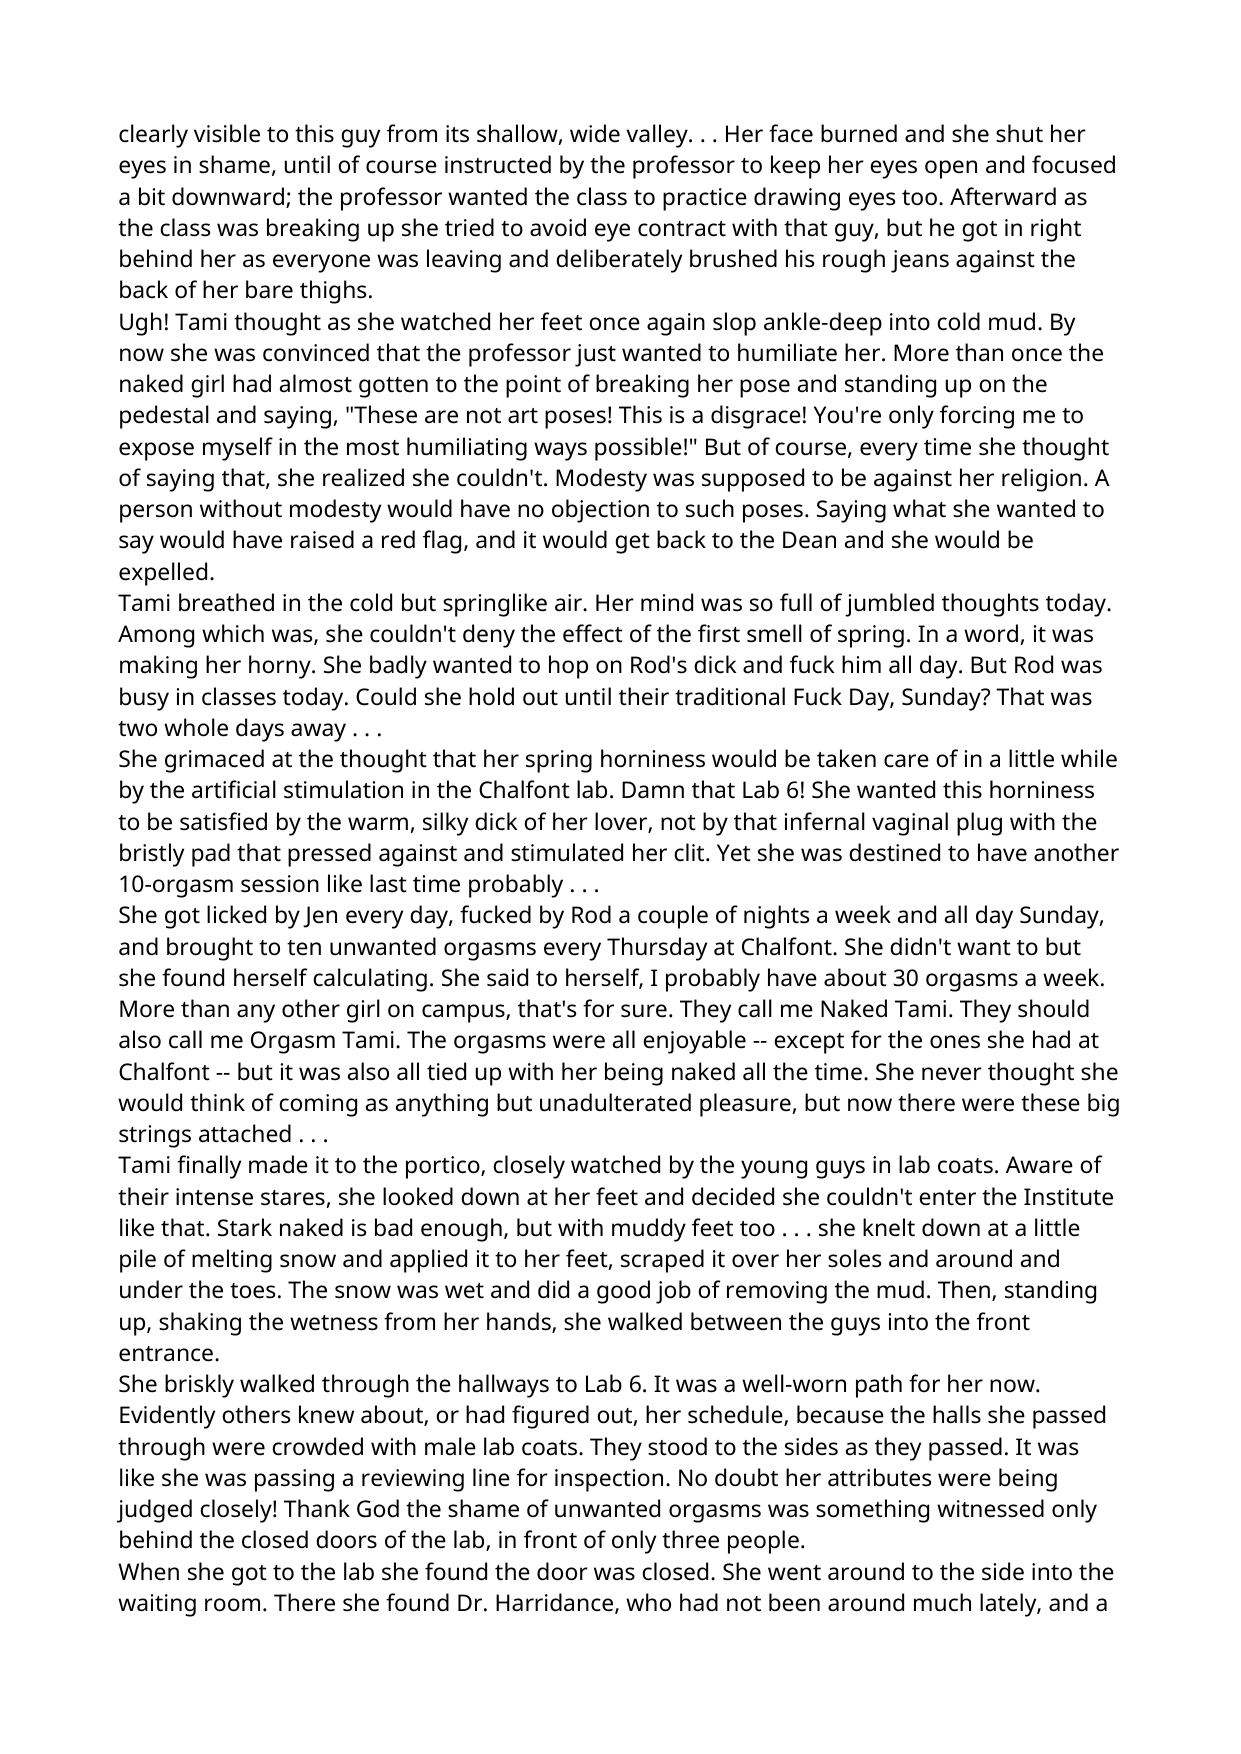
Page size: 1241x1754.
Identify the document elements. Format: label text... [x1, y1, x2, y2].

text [118, 118, 1122, 306]
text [118, 1556, 1122, 1618]
text She grimaced at the thought that her spring horniness would be taken care of in a little while by the artificial stimulation in the Chalfont lab. Damn that Lab 6! She wanted this horniness to be satisfied by the warm, silky dick of her lover, not by that infernal vaginal plug with the bristly pad that pressed against and stimulated her clit. Yet she was destined to have another 10-orgasm session like last time probably . . . [118, 743, 1122, 899]
text She got licked by Jen every day, fucked by Rod a couple of nights a week and all day Sunday, and brought to ten unwanted orgasms every Thursday at Chalfont. She didn't want to but she found herself calculating. She said to herself, I probably have about 30 orgasms a week. More than any other girl on campus, that's for sure. They call me Naked Tami. They should also call me Orgasm Tami. The orgasms were all enjoyable -- except for the ones she had at Chalfont -- but it was also all tied up with her being naked all the time. She never thought she would think of coming as anything but unadulterated pleasure, but now there were these big strings attached . . . [118, 899, 1122, 1149]
text Ugh! Tami thought as she watched her feet once again slop ankle-deep into cold mud. By now she was convinced that the professor just wanted to humiliate her. More than once the naked girl had almost gotten to the point of breaking her pose and standing up on the pedestal and saying, "These are not art poses! This is a disgrace! You're only forcing me to expose myself in the most humiliating ways possible!" But of course, every time she thought of saying that, she realized she couldn't. Modesty was supposed to be against her religion. A person without modesty would have no objection to such poses. Saying what she wanted to say would have raised a red flag, and it would get back to the Dean and she would be expelled. [118, 306, 1122, 587]
text Tami breathed in the cold but springlike air. Her mind was so full of jumbled thoughts today. Among which was, she couldn't deny the effect of the first smell of spring. In a word, it was making her horny. She badly wanted to hop on Rod's dick and fuck him all day. But Rod was busy in classes today. Could she hold out until their traditional Fuck Day, Sunday? That was two whole days away . . . [118, 587, 1122, 743]
text Tami finally made it to the portico, closely watched by the young guys in lab coats. Aware of their intense stares, she looked down at her feet and decided she couldn't enter the Institute like that. Stark naked is bad enough, but with muddy feet too . . . she knelt down at a little pile of melting snow and applied it to her feet, scraped it over her soles and around and under the toes. The snow was wet and did a good job of removing the mud. Then, standing up, shaking the wetness from her hands, she walked between the guys into the front entrance. [118, 1149, 1122, 1368]
text She briskly walked through the hallways to Lab 6. It was a well-worn path for her now. Evidently others knew about, or had figured out, her schedule, because the halls she passed through were crowded with male lab coats. They stood to the sides as they passed. It was like she was passing a reviewing line for inspection. No doubt her attributes were being judged closely! Thank God the shame of unwanted orgasms was something witnessed only behind the closed doors of the lab, in front of only three people. [118, 1368, 1122, 1556]
